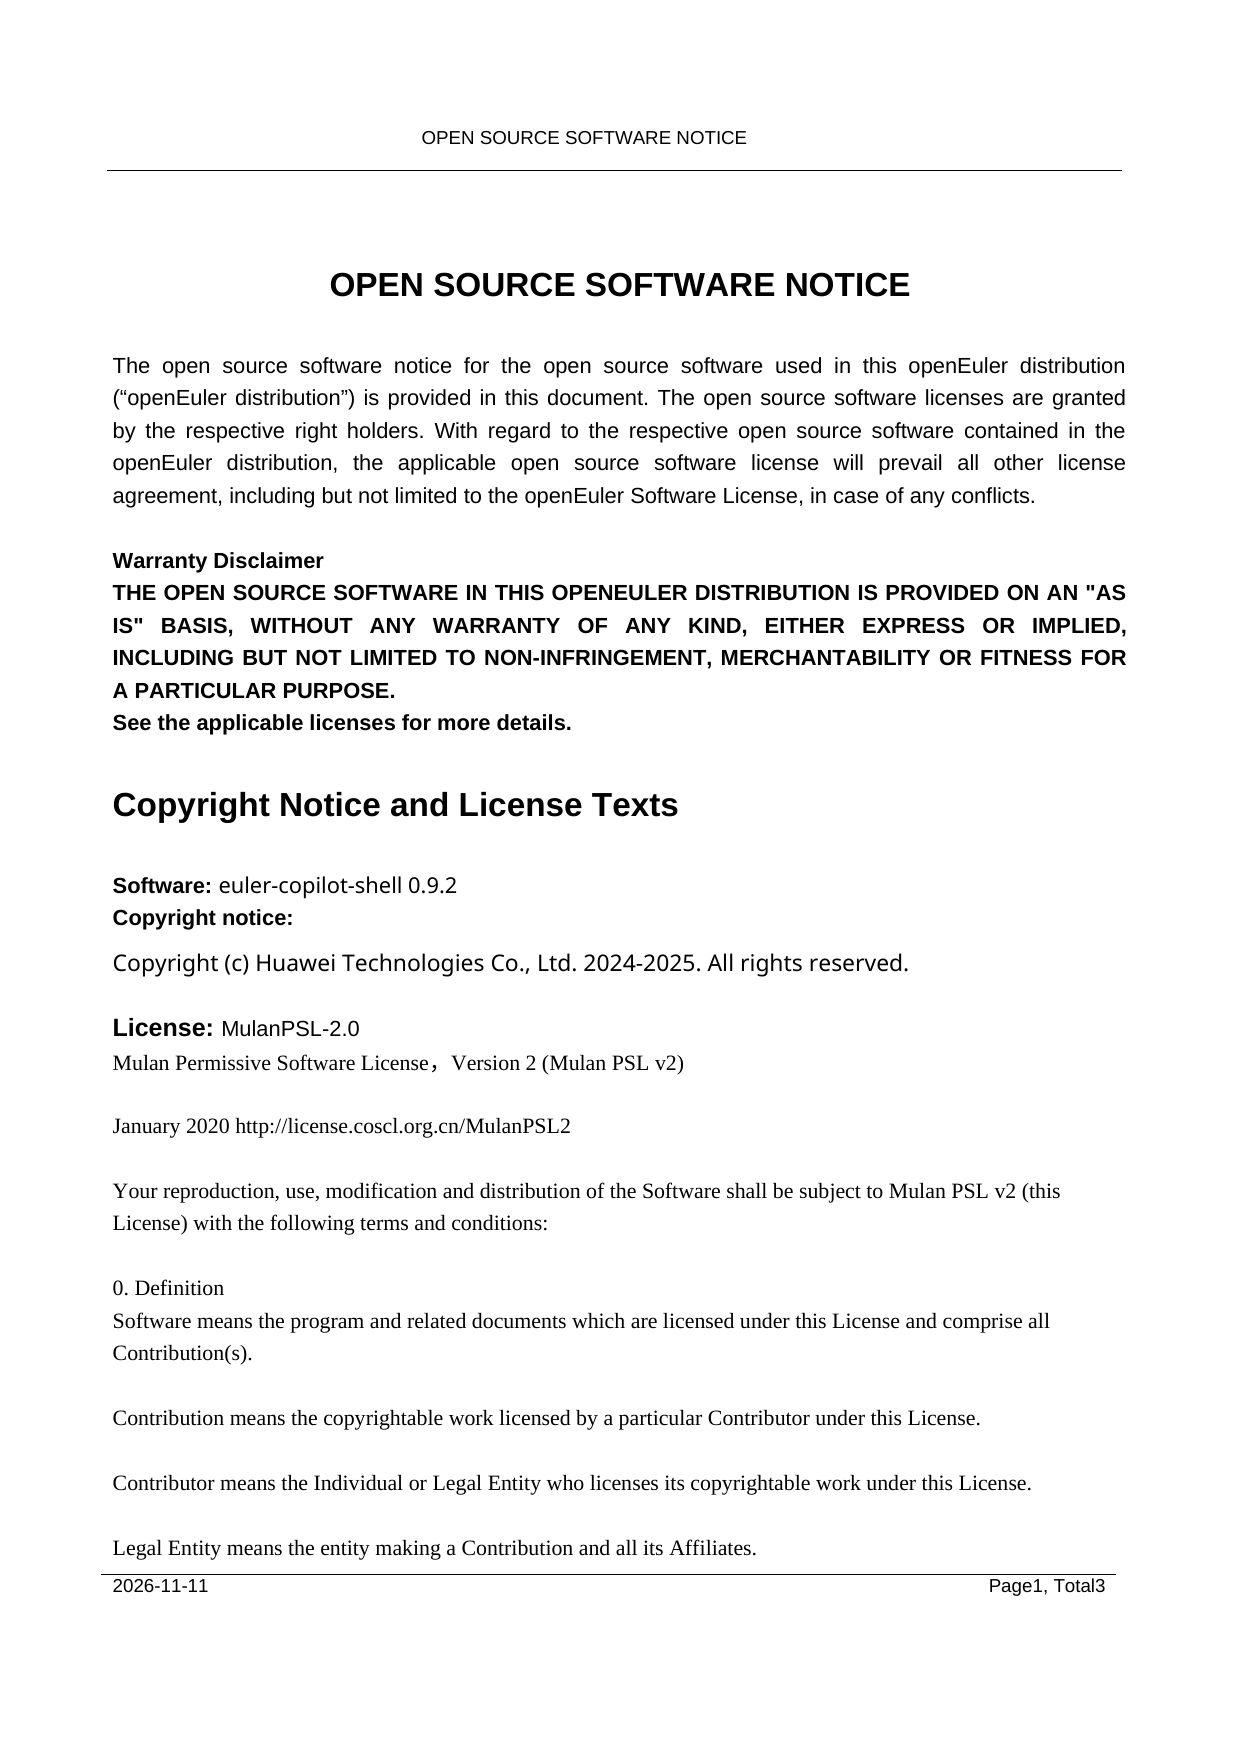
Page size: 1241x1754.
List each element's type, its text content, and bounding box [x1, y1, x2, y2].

text Warranty Disclaimer [112, 544, 1128, 576]
text Contribution means the copyrightable work licensed by a particular Contributor under this License. [112, 1402, 1128, 1434]
title Software: euler-copilot-shell 0.9.2 [112, 869, 1128, 901]
text Copyright notice: [112, 901, 1128, 934]
text Contributor means the Individual or Legal Entity who licenses its copyrightable work under this License. [112, 1467, 1128, 1499]
text Your reproduction, use, modification and distribution of the Software shall be subject to Mulan PSL v2 (this License) with the following terms and conditions: [112, 1174, 1128, 1239]
text Legal Entity means the entity making a Contribution and all its Affiliates. [112, 1532, 1128, 1564]
text THE OPEN SOURCE SOFTWARE IN THIS OPENEULER DISTRIBUTION IS PROVIDED ON AN "AS IS" BASIS, WITHOUT ANY WARRANTY OF ANY KIND, EITHER EXPRESS OR IMPLIED, INCLUDING BUT NOT LIMITED TO NON-INFRINGEMENT, MERCHANTABILITY OR FITNESS FOR A PARTICULAR PURPOSE. See the applicable licenses for more details. [112, 576, 1128, 739]
text OPEN SOURCE SOFTWARE NOTICE [112, 251, 1128, 316]
text License: MulanPSL-2.0 [112, 1012, 1128, 1044]
text 0. Definition [112, 1272, 1128, 1304]
text Software means the program and related documents which are licensed under this License and comprise all Contribution(s). [112, 1304, 1128, 1369]
text Copyright Notice and License Texts [112, 771, 1128, 836]
text January 2020 http://license.coscl.org.cn/MulanPSL2 [112, 1109, 1128, 1142]
text The open source software notice for the open source software used in this openEuler distribution (“openEuler distribution”) is provided in this document. The open source software licenses are granted by the respective right holders. With regard to the respective open source software contained in the openEuler distribution, the applicable open source software license will prevail all other license agreement, including but not limited to the openEuler Software License, in case of any conflicts. [112, 349, 1128, 511]
text Copyright (c) Huawei Technologies Co., Ltd. 2024-2025. All rights reserved. [112, 947, 1128, 1012]
text Mulan Permissive Software License，Version 2 (Mulan PSL v2) [112, 1044, 1128, 1077]
